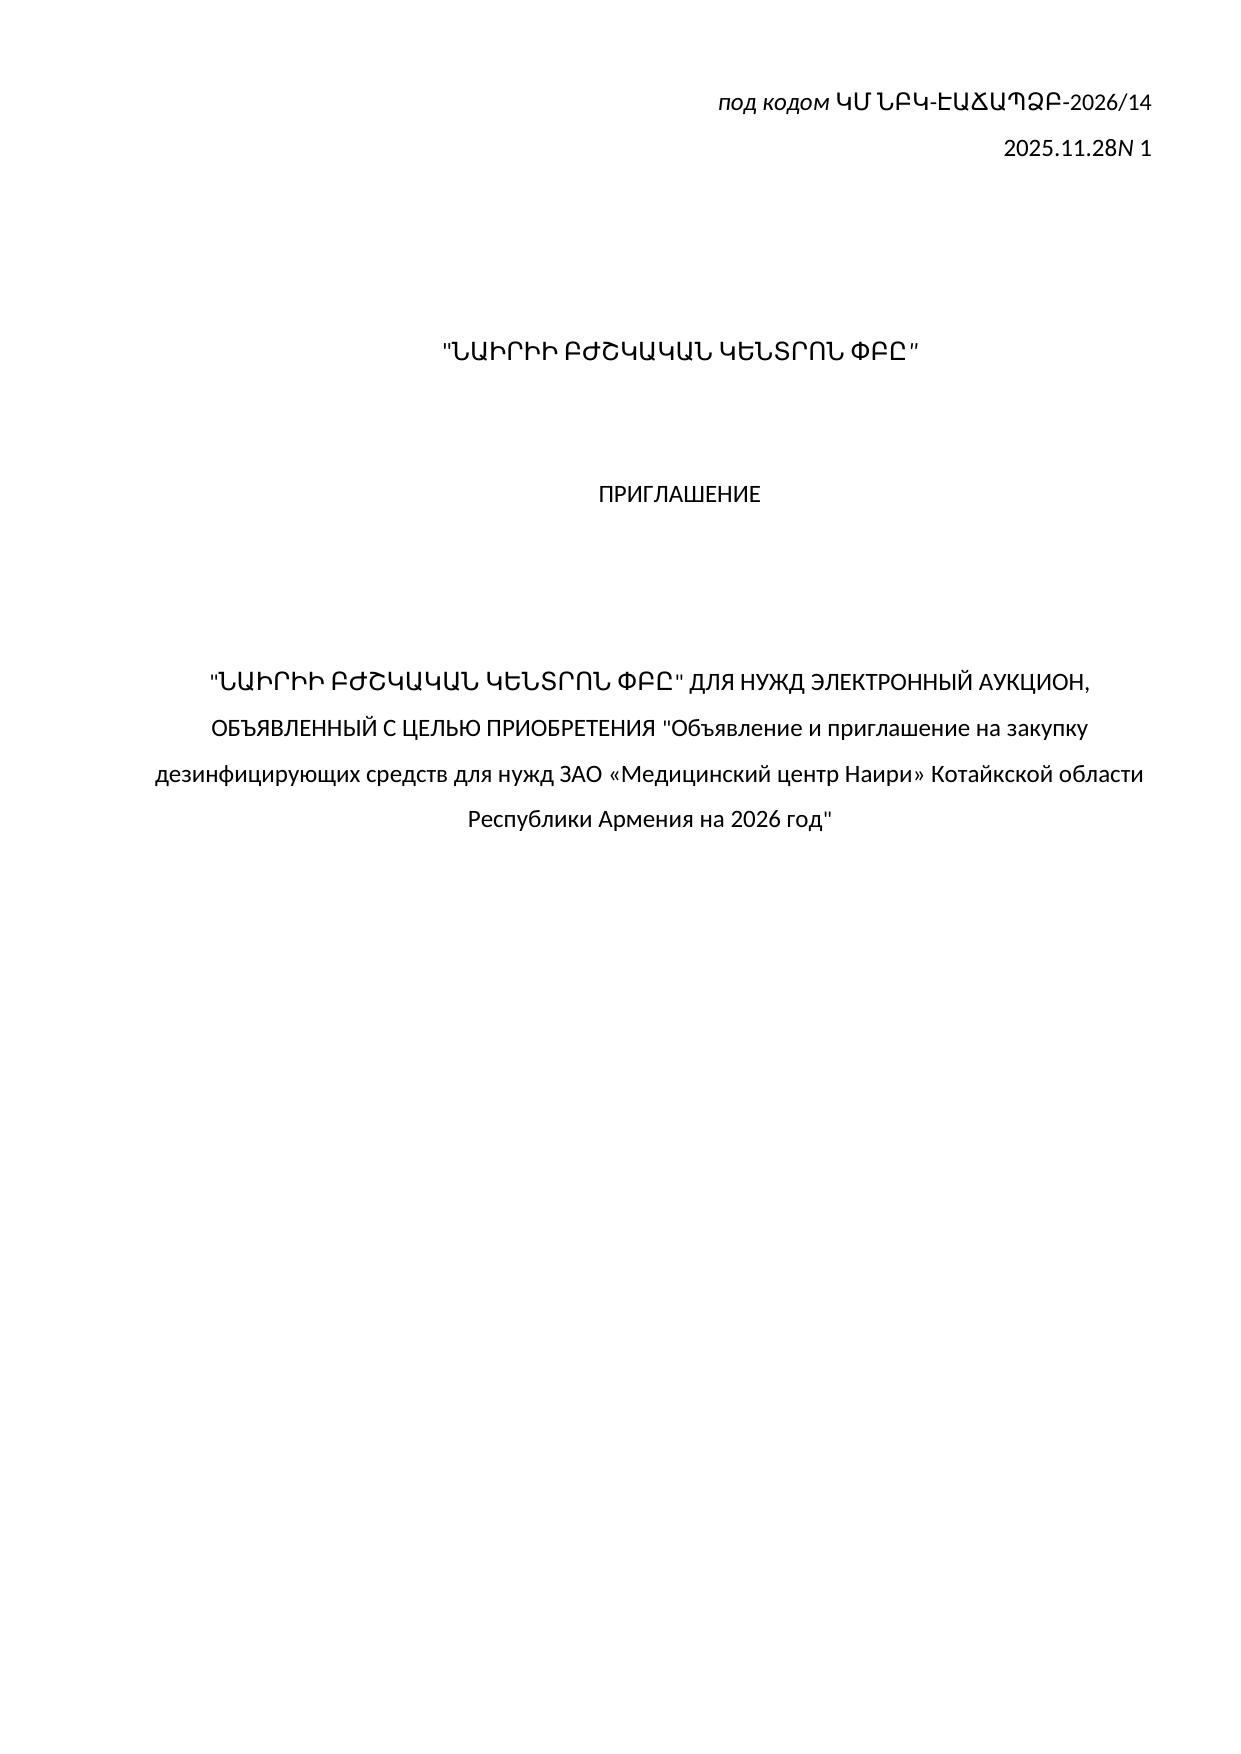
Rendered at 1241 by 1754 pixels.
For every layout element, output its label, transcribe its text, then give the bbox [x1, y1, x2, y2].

text "ՆԱԻՐԻԻ ԲԺՇԿԱԿԱՆ ԿԵՆՏՐՈՆ ՓԲԸ" ДЛЯ НУЖД ЭЛЕКТРОННЫЙ АУКЦИОН, [148, 666, 1152, 697]
text ОБЪЯВЛЕННЫЙ С ЦЕЛЬЮ ПРИОБРЕТЕНИЯ "Объявление и приглашение на закупку дезинфицирующих средств для нужд ЗАО «Медицинский центр Наири» Котайкской области Республики Армения на 2026 год" [148, 712, 1152, 834]
text под кодом ԿՄ ՆԲԿ-ԷԱՃԱՊՁԲ-2026/14 2025.11.28 N 1 [148, 86, 1152, 163]
text "ՆԱԻՐԻԻ ԲԺՇԿԱԿԱՆ ԿԵՆՏՐՈՆ ՓԲԸ" [148, 336, 1152, 367]
text ПРИГЛАШЕНИЕ [148, 478, 1152, 508]
